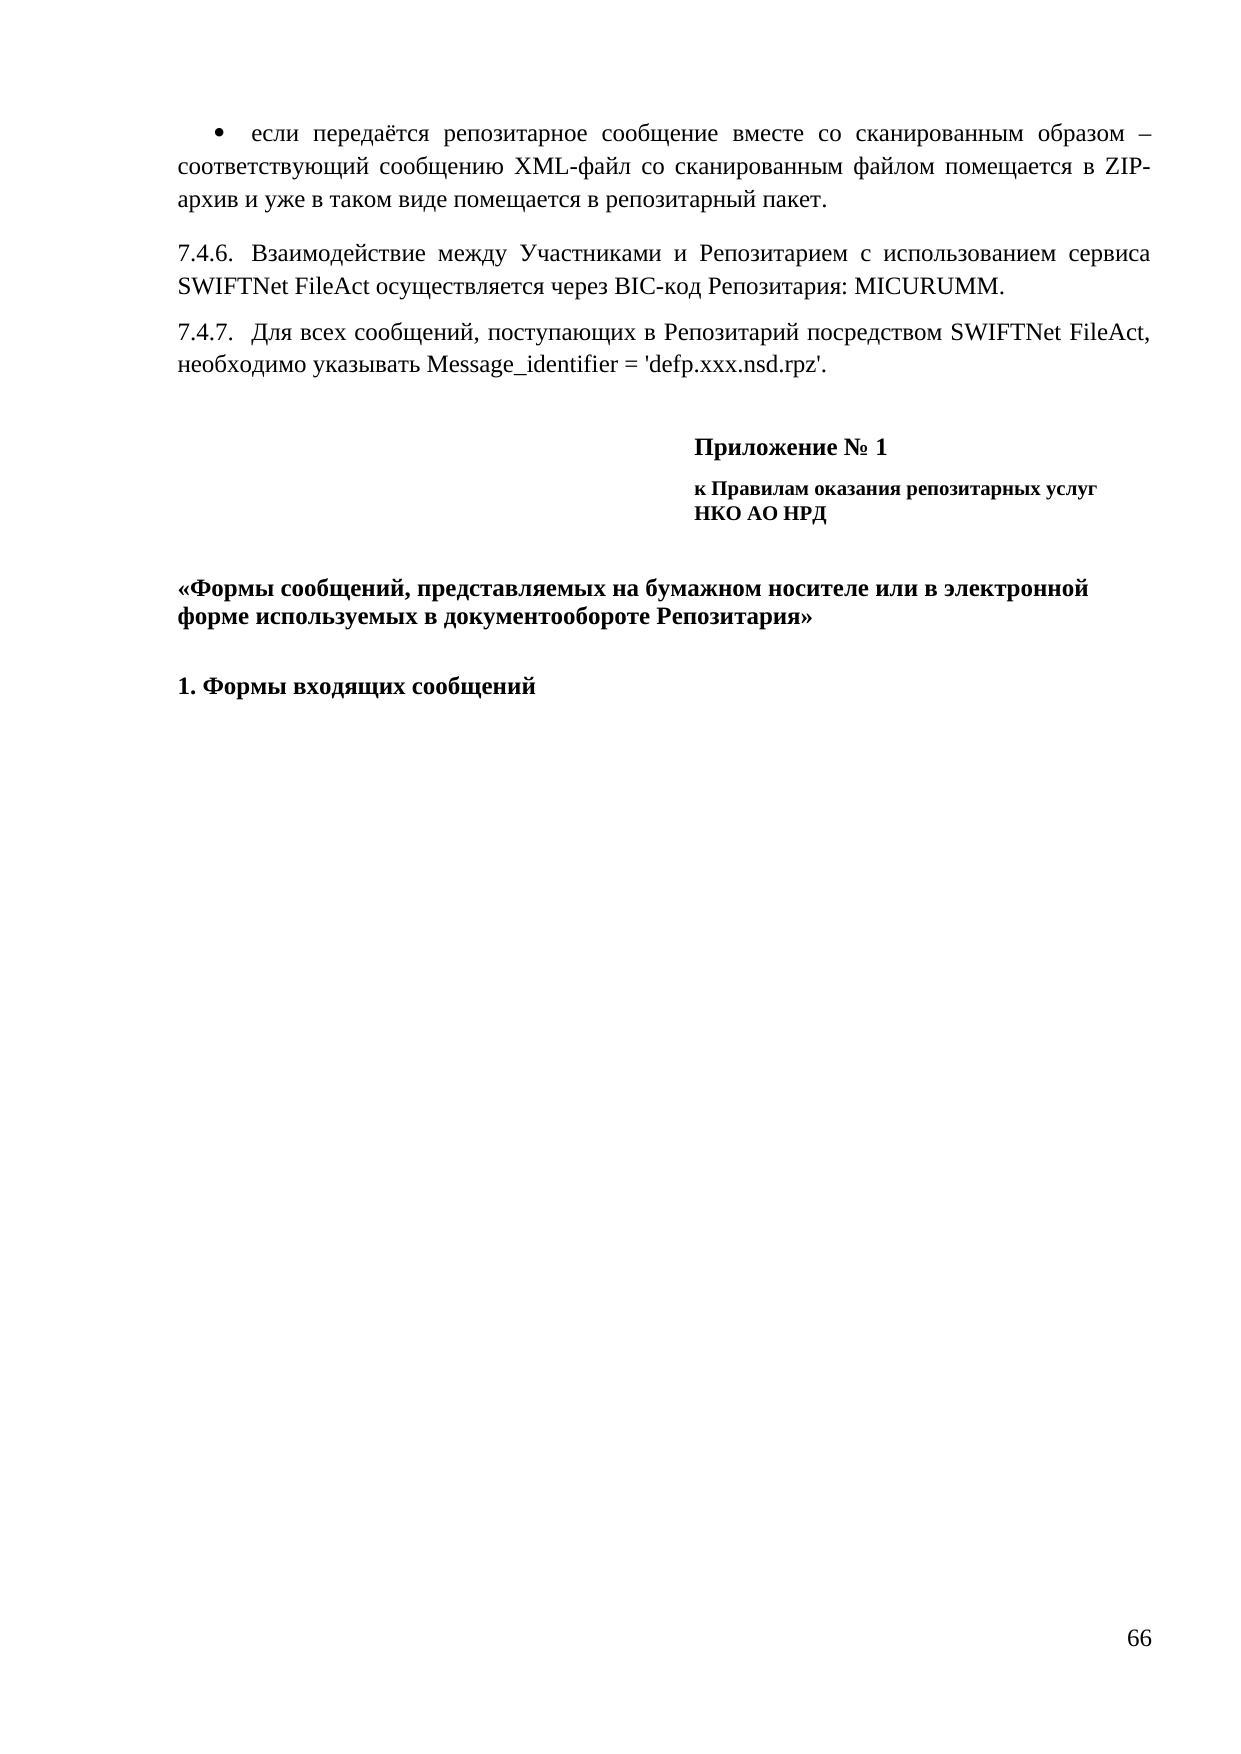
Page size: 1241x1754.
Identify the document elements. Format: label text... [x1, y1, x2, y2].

text 1. Формы входящих сообщений [177, 671, 1152, 700]
text 7.4.6. Взаимодействие между Участниками и Репозитарием с использованием сервиса SWIFTNet FileAct осуществляется через BIC-код Репозитария: MICURUMM. [177, 238, 1152, 300]
text 7.4.7. Для всех сообщений, поступающих в Репозитарий посредством SWIFTNet FileAct, необходимо указывать Message_identifier = 'defp.xxx.nsd.rpz'. [177, 317, 1152, 378]
text «Формы сообщений, представляемых на бумажном носителе или в электронной форме используемых в документообороте Репозитария» [177, 573, 1152, 630]
list если передаётся репозитарное сообщение вместе со сканированным образом – соответствующий сообщению XML-файл со сканированным файлом помещается в ZIP- архив и уже в таком виде помещается в репозитарный пакет. [177, 118, 1152, 213]
text к Правилам оказания репозитарных услуг НКО АО НРД [694, 476, 1110, 524]
text Приложение № 1 [694, 398, 1152, 461]
